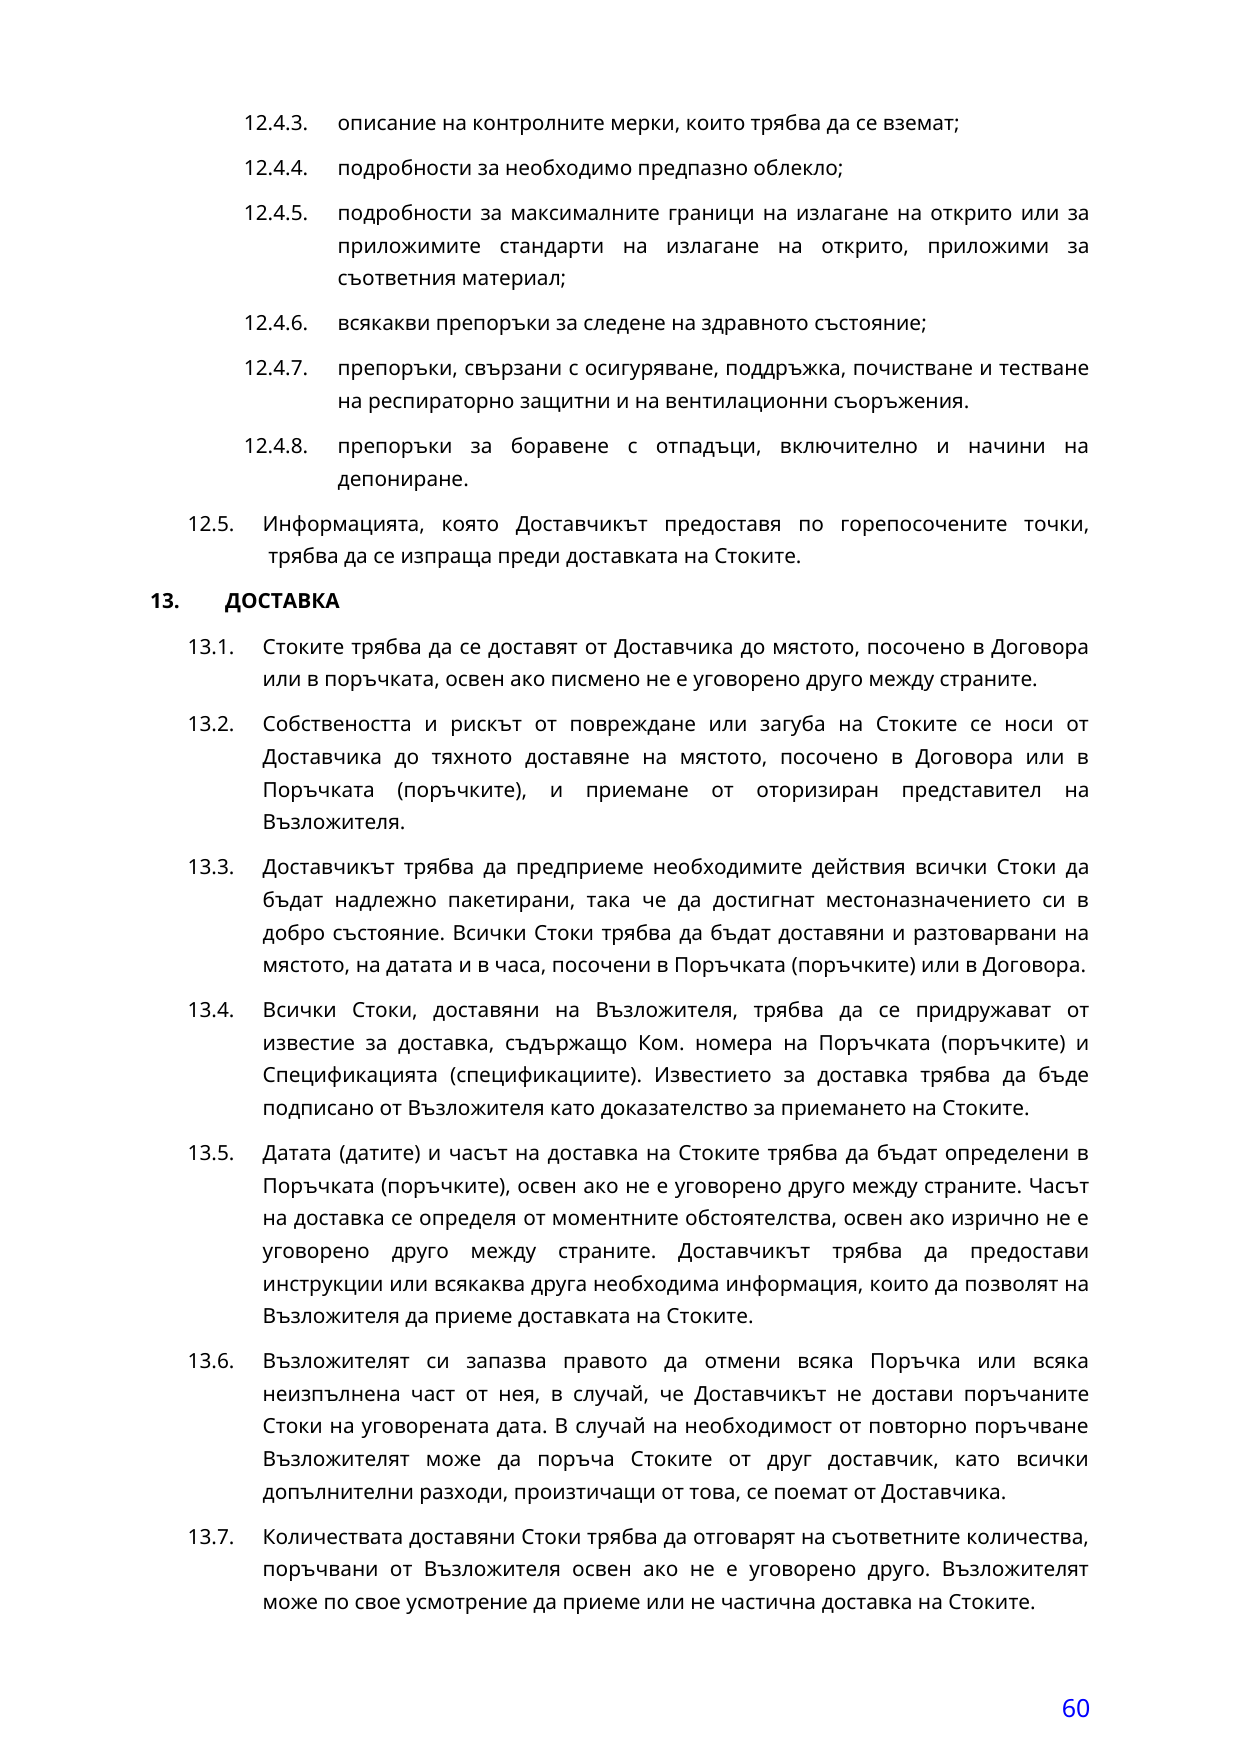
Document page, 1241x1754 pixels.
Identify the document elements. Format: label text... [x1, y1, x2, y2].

list Количествата доставяни Стоки трябва да отговарят на съответните количества, поръчвани от Възложителя освен ако не е уговорено друго. Възложителят може по свое усмотрение да приеме или не частична доставка на Стоките. [187, 1522, 1090, 1616]
list Датата (датите) и часът на доставка на Стоките трябва да бъдат определени в Поръчката (поръчките), освен ако не е уговорено друго между страните. Часът на доставка се определя от моментните обстоятелства, освен ако изрично не е уговорено друго между страните. Доставчикът трябва да предостави инструкции или всякаква друга необходима информация, които да позволят на Възложителя да приеме доставката на Стоките. [187, 1138, 1090, 1330]
list ДОСТАВКА [150, 587, 1090, 615]
list описание на контролните мерки, които трябва да се вземат; [244, 108, 1090, 136]
list Всички Стоки, доставяни на Възложителя, трябва да се придружават от известие за доставка, съдържащо Ком. номера на Поръчката (поръчките) и Спецификацията (спецификациите). Известието за доставка трябва да бъде подписано от Възложителя като доказателство за приемането на Стоките. [187, 995, 1090, 1122]
list Доставчикът трябва да предприеме необходимите действия всички Стоки да бъдат надлежно пакетирани, така че да достигнат местоназначението си в добро състояние. Всички Стоки трябва да бъдат доставяни и разтоварвани на мястото, на датата и в часа, посочени в Поръчката (поръчките) или в Договора. [187, 852, 1090, 979]
list Възложителят си запазва правото да отмени всяка Поръчка или всяка неизпълнена част от нея, в случай, че Доставчикът не достави поръчаните Стоки на уговорената дата. В случай на необходимост от повторно поръчване Възложителят може да поръча Стоките от друг доставчик, като всички допълнителни разходи, произтичащи от това, се поемат от Доставчика. [187, 1346, 1090, 1505]
list всякакви препоръки за следене на здравното състояние; [244, 308, 1090, 337]
list Информацията, която Доставчикът предоставя по горепосочените точки, трябва да се изпраща преди доставката на Стоките. [187, 509, 1090, 570]
list Собствеността и рискът от повреждане или загуба на Стоките се носи от Доставчика до тяхното доставяне на мястото, посочено в Договора или в Поръчката (поръчките), и приемане от оторизиран представител на Възложителя. [187, 709, 1090, 836]
list Стоките трябва да се доставят от Доставчика до мястото, посочено в Договора или в поръчката, освен ако писмено не е уговорено друго между страните. [187, 632, 1090, 693]
list подробности за необходимо предпазно облекло; [244, 153, 1090, 181]
list препоръки за боравене с отпадъци, включително и начини на депониране. [244, 431, 1090, 492]
list подробности за максималните граници на излагане на открито или за приложимите стандарти на излагане на открито, приложими за съответния материал; [244, 198, 1090, 292]
list препоръки, свързани с осигуряване, поддръжка, почистване и тестване на респираторно защитни и на вентилационни съоръжения. [244, 353, 1090, 414]
